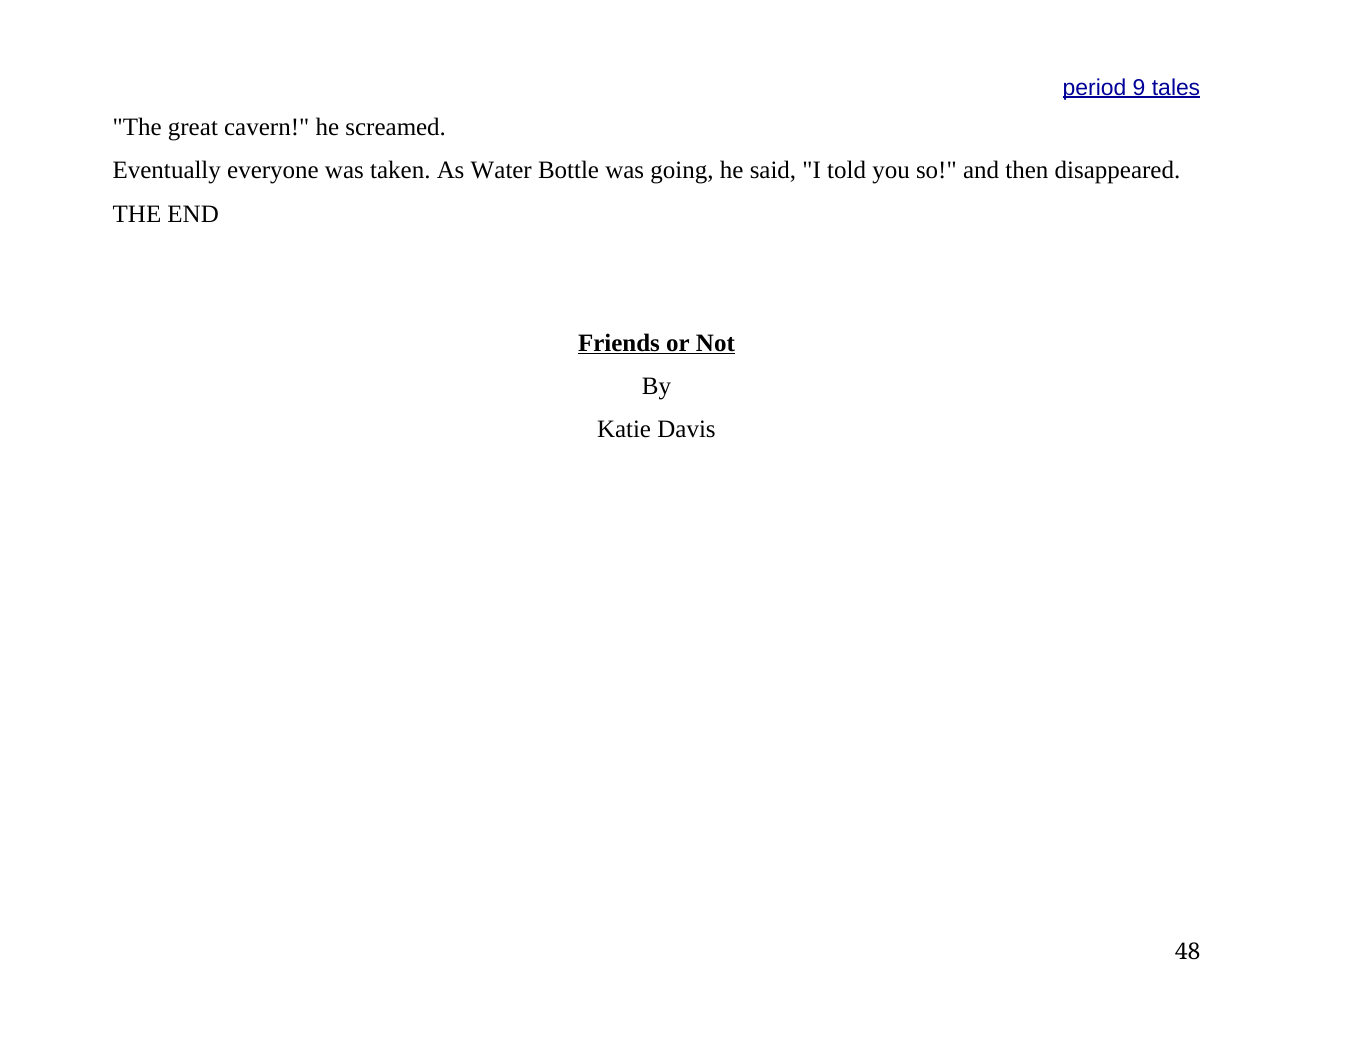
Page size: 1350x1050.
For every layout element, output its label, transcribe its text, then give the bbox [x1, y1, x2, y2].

text "The great cavern!" he screamed. [112, 112, 1200, 141]
text By [112, 371, 1200, 400]
text Friends or Not [112, 328, 1200, 357]
text Eventually everyone was taken. As Water Bottle was going, he said, "I told you so!" and then disappeared. [112, 156, 1200, 184]
text Katie Davis [112, 414, 1200, 443]
text THE END [112, 199, 1200, 227]
